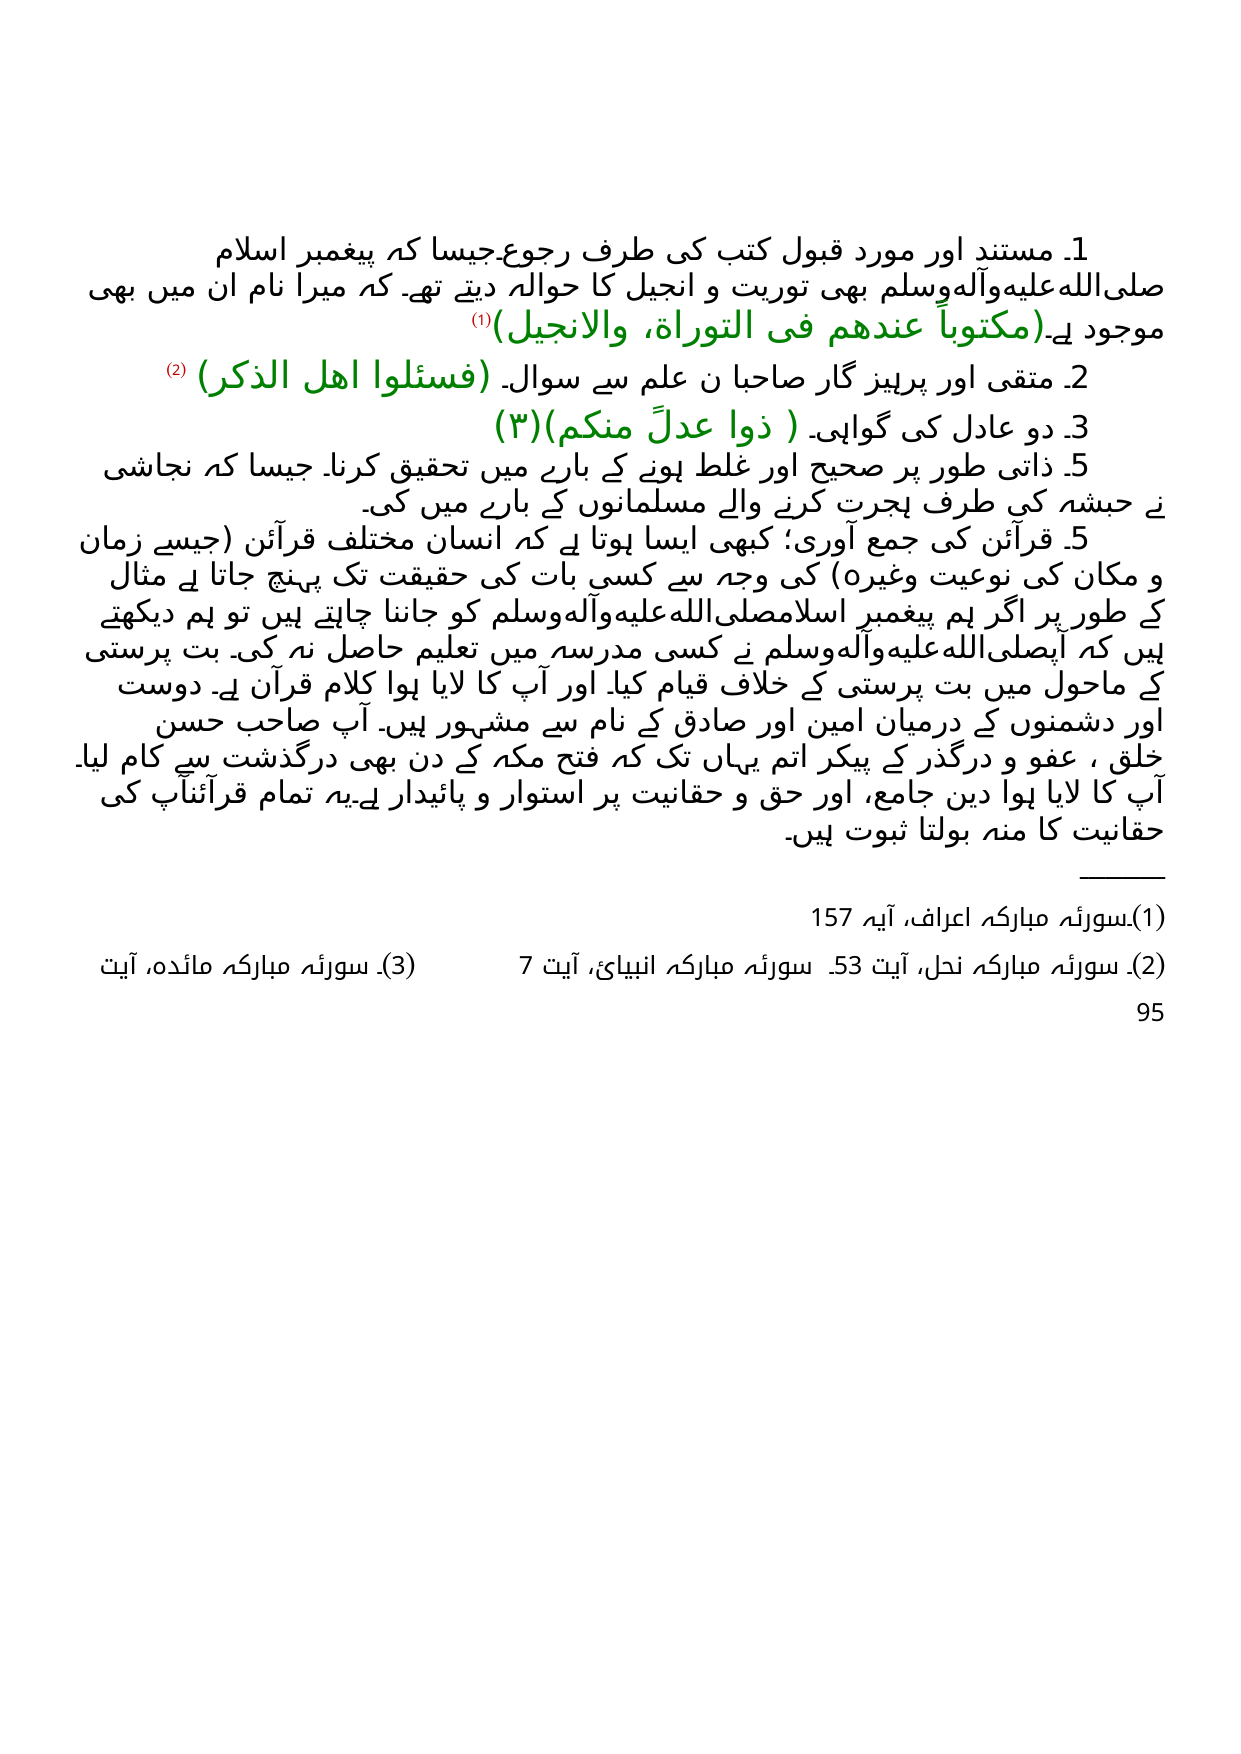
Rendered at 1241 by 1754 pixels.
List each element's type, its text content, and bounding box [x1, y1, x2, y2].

text 5۔ قرآئن کی جمع آوری؛ کبھی ایسا ہوتا ہے کہ انسان مختلف قرآئن (جیسے زمان و مکان کی نوعیت وغیرہ) کی وجہ سے کسی بات کی حقیقت تک پہنچ جاتا ہے مثال کے طور پر اگر ہم پیغمبر اسلامصلى‌الله‌عليه‌وآله‌وسلم کو جاننا چاہتے ہیں تو ہم دیکھتے ہیں کہ آپصلى‌الله‌عليه‌وآله‌وسلم نے کسی مدرسہ میں تعلیم حاصل نہ کی۔ بت پرستی کے ماحول میں بت پرستی کے خلاف قیام کیا۔ اور آپ کا لایا ہوا کلام قرآن ہے۔ دوست اور دشمنوں کے درمیان امین اور صادق کے نام سے مشہور ہیں۔ آپ صاحب حسن خلق ، عفو و درگذر کے پیکر اتم یہاں تک کہ فتح مکہ کے دن بھی درگذشت سے کام لیا۔ آپ کا لایا ہوا دین جامع، اور حق و حقانیت پر استوار و پائیدار ہے۔یہ تمام قرآئنآپ کی حقانیت کا منہ بولتا ثبوت ہیں۔ [75, 520, 1165, 847]
text (1)۔سورئہ مبارکہ اعراف، آیہ 157 [75, 895, 1165, 942]
text 5۔ ذاتی طور پر صحیح اور غلط ہونے کے بارے میں تحقیق کرنا۔ جیسا کہ نجاشی نے حبشہ کی طرف ہجرت کرنے والے مسلمانوں کے بارے میں کی۔ [75, 447, 1165, 520]
text 2۔ متقی اور پرہیز گار صاحبا ن علم سے سوال۔ (فسئلوا اهل الذکر) (2) [75, 354, 1165, 404]
text ۔۔۔۔۔۔۔۔۔۔۔۔۔۔۔۔۔۔۔۔ [75, 847, 1165, 895]
text 1۔ مستند اور مورد قبول کتب کی طرف رجوع۔جیسا کہ پیغمبر اسلام صلى‌الله‌عليه‌وآله‌وسلم بھی توریت و انجیل کا حوالہ دیتے تھے۔ کہ میرا نام ان میں بھی موجود ہے۔(مکتوباً عندهم فی التوراة، والانجیل)(1) [75, 231, 1165, 354]
text (2)۔ سورئہ مبارکہ نحل، آیت 53۔ سورئہ مبارکہ انبیائ، آیت 7 (3)۔ سورئہ مبارکہ مائدہ، آیت 95 [75, 942, 1165, 1037]
text 3۔ دو عادل کی گواہی۔ ( ذوا عدلً منکم)(٣) [75, 404, 1165, 447]
